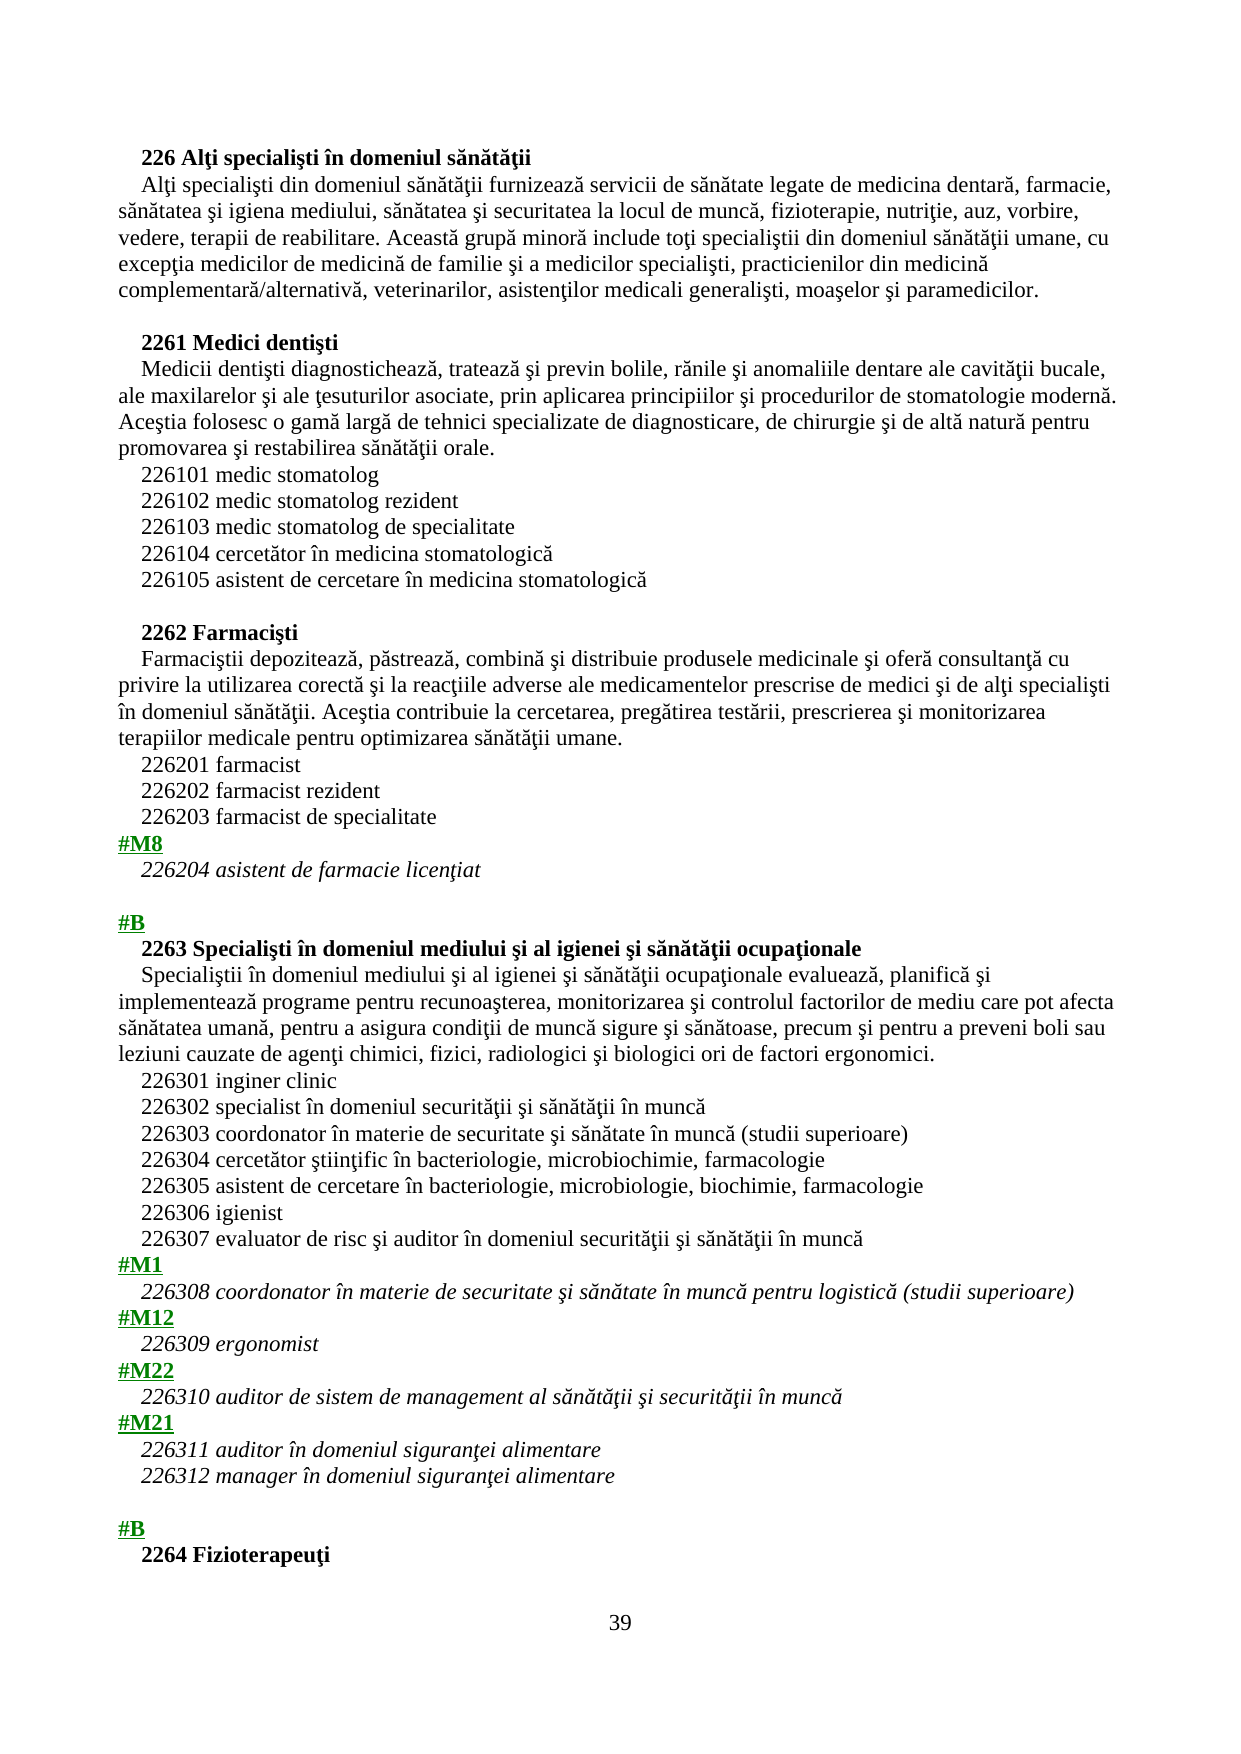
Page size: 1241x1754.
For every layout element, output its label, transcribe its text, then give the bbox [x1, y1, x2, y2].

text 226203 farmacist de specialitate [118, 803, 1122, 830]
text 226 Alţi specialişti în domeniul sănătăţii [118, 144, 1122, 171]
text 226308 coordonator în materie de securitate şi sănătate în muncă pentru logistică (studii superioare) [118, 1278, 1122, 1304]
text 2263 Specialişti în domeniul mediului şi al igienei şi sănătăţii ocupaţionale [118, 935, 1122, 961]
text #M22 [118, 1357, 1122, 1383]
text 226312 manager în domeniul siguranţei alimentare [118, 1462, 1122, 1488]
text 226204 asistent de farmacie licenţiat [118, 856, 1122, 882]
text #M21 [118, 1409, 1122, 1436]
text Farmaciştii depozitează, păstrează, combină şi distribuie produsele medicinale şi oferă consultanţă cu privire la utilizarea corectă şi la reacţiile adverse ale medicamentelor prescrise de medici şi de alţi specialişti în domeniul sănătăţii. Aceştia contribuie la cercetarea, pregătirea testării, prescrierea şi monitorizarea terapiilor medicale pentru optimizarea sănătăţii umane. [118, 645, 1122, 751]
text 226307 evaluator de risc şi auditor în domeniul securităţii şi sănătăţii în muncă [118, 1225, 1122, 1251]
text 226101 medic stomatolog [118, 461, 1122, 487]
text 226104 cercetător în medicina stomatologică [118, 540, 1122, 566]
text 226303 coordonator în materie de securitate şi sănătate în muncă (studii superioare) [118, 1119, 1122, 1146]
text #B [118, 1515, 1122, 1541]
text 226304 cercetător ştiinţific în bacteriologie, microbiochimie, farmacologie [118, 1146, 1122, 1172]
text Alţi specialişti din domeniul sănătăţii furnizează servicii de sănătate legate de medicina dentară, farmacie, sănătatea şi igiena mediului, sănătatea şi securitatea la locul de muncă, fizioterapie, nutriţie, auz, vorbire, vedere, terapii de reabilitare. Această grupă minoră include toţi specialiştii din domeniul sănătăţii umane, cu excepţia medicilor de medicină de familie şi a medicilor specialişti, practicienilor din medicină complementară/alternativă, veterinarilor, asistenţilor medicali generalişti, moaşelor şi paramedicilor. [118, 171, 1122, 303]
text 226102 medic stomatolog rezident [118, 487, 1122, 513]
text 226201 farmacist [118, 751, 1122, 777]
text Specialiştii în domeniul mediului şi al igienei şi sănătăţii ocupaţionale evaluează, planifică şi implementează programe pentru recunoaşterea, monitorizarea şi controlul factorilor de mediu care pot afecta sănătatea umană, pentru a asigura condiţii de muncă sigure şi sănătoase, precum şi pentru a preveni boli sau leziuni cauzate de agenţi chimici, fizici, radiologici şi biologici ori de factori ergonomici. [118, 961, 1122, 1067]
text #M8 [118, 830, 1122, 856]
text 226311 auditor în domeniul siguranţei alimentare [118, 1436, 1122, 1462]
text 226105 asistent de cercetare în medicina stomatologică [118, 566, 1122, 592]
text 226310 auditor de sistem de management al sănătăţii şi securităţii în muncă [118, 1383, 1122, 1409]
text 2264 Fizioterapeuţi [118, 1541, 1122, 1568]
text #M1 [118, 1251, 1122, 1278]
text 226309 ergonomist [118, 1330, 1122, 1357]
text 226301 inginer clinic [118, 1067, 1122, 1093]
text 226202 farmacist rezident [118, 777, 1122, 803]
text #M12 [118, 1304, 1122, 1330]
text 226306 igienist [118, 1199, 1122, 1225]
text #B [118, 909, 1122, 935]
text 2261 Medici dentişti [118, 329, 1122, 355]
text 226302 specialist în domeniul securităţii şi sănătăţii în muncă [118, 1093, 1122, 1119]
text 226103 medic stomatolog de specialitate [118, 513, 1122, 540]
text 2262 Farmacişti [118, 619, 1122, 645]
text Medicii dentişti diagnostichează, tratează şi previn bolile, rănile şi anomaliile dentare ale cavităţii bucale, ale maxilarelor şi ale ţesuturilor asociate, prin aplicarea principiilor şi procedurilor de stomatologie modernă. Aceştia folosesc o gamă largă de tehnici specializate de diagnosticare, de chirurgie şi de altă natură pentru promovarea şi restabilirea sănătăţii orale. [118, 355, 1122, 461]
text 226305 asistent de cercetare în bacteriologie, microbiologie, biochimie, farmacologie [118, 1172, 1122, 1199]
